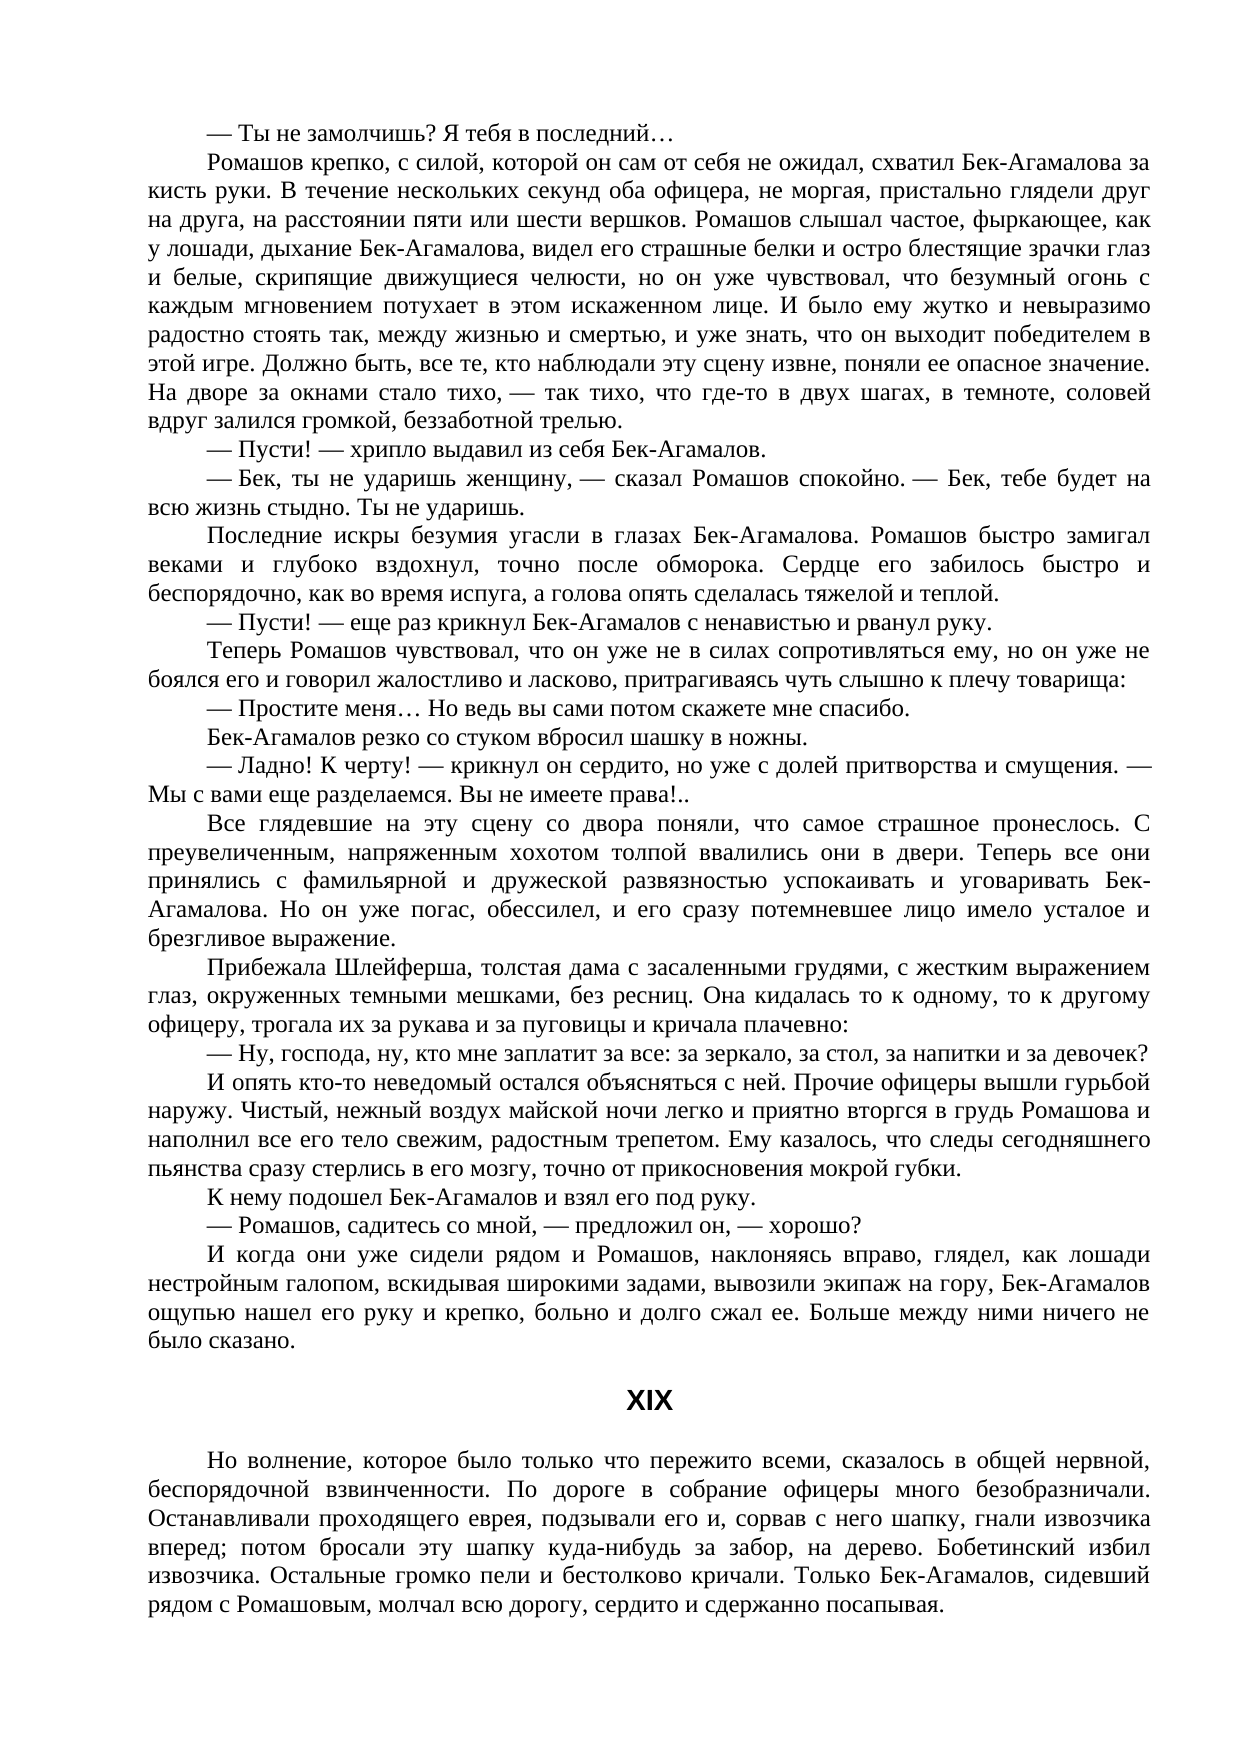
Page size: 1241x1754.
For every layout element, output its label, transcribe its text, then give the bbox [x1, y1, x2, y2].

text — Пусти! — еще раз крикнул Бек-Агамалов с ненавистью и рванул руку. [148, 607, 1152, 636]
text Последние искры безумия угасли в глазах Бек-Агамалова. Ромашов быстро замигал веками и глубоко вздохнул, точно после обморока. Сердце его забилось быстро и беспорядочно, как во время испуга, а голова опять сделалась тяжелой и теплой. [148, 521, 1152, 607]
subtitle XIX [148, 1383, 1152, 1417]
text — Ладно! К черту! — крикнул он сердито, но уже с долей притворства и смущения. — Мы с вами еще разделаемся. Вы не имеете права!.. [148, 751, 1152, 808]
text Прибежала Шлейферша, толстая дама с засаленными грудями, с жестким выражением глаз, окруженных темными мешками, без ресниц. Она кидалась то к одному, то к другому офицеру, трогала их за рукава и за пуговицы и кричала плачевно: [148, 952, 1152, 1038]
text Ромашов крепко, с силой, которой он сам от себя не ожидал, схватил Бек-Агамалова за кисть руки. В течение нескольких секунд оба офицера, не моргая, пристально глядели друг на друга, на расстоянии пяти или шести вершков. Ромашов слышал частое, фыркающее, как у лошади, дыхание Бек-Агамалова, видел его страшные белки и остро блестящие зрачки глаз и белые, скрипящие движущиеся челюсти, но он уже чувствовал, что безумный огонь с каждым мгновением потухает в этом искаженном лице. И было ему жутко и невыразимо радостно стоять так, между жизнью и смертью, и уже знать, что он выходит победителем в этой игре. Должно быть, все те, кто наблюдали эту сцену извне, поняли ее опасное значение. На дворе за окнами стало тихо, — так тихо, что где-то в двух шагах, в темноте, соловей вдруг залился громкой, беззаботной трелью. [148, 147, 1152, 434]
text — Ну, господа, ну, кто мне заплатит за все: за зеркало, за стол, за напитки и за девочек? [148, 1038, 1152, 1067]
text — Ты не замолчишь? Я тебя в последний… [148, 118, 1152, 147]
text Бек-Агамалов резко со стуком вбросил шашку в ножны. [148, 722, 1152, 751]
text — Ромашов, садитесь со мной, — предложил он, — хорошо? [148, 1211, 1152, 1239]
text Но волнение, которое было только что пережито всеми, сказалось в общей нервной, беспорядочной взвинченности. По дороге в собрание офицеры много безобразничали. Останавливали проходящего еврея, подзывали его и, сорвав с него шапку, гнали извозчика вперед; потом бросали эту шапку куда-нибудь за забор, на дерево. Бобетинский избил извозчика. Остальные громко пели и бестолково кричали. Только Бек-Агамалов, сидевший рядом с Ромашовым, молчал всю дорогу, сердито и сдержанно посапывая. [148, 1445, 1152, 1618]
text И опять кто-то неведомый остался объясняться с ней. Прочие офицеры вышли гурьбой наружу. Чистый, нежный воздух майской ночи легко и приятно вторгся в грудь Ромашова и наполнил все его тело свежим, радостным трепетом. Ему казалось, что следы сегодняшнего пьянства сразу стерлись в его мозгу, точно от прикосновения мокрой губки. [148, 1067, 1152, 1182]
text — Простите меня… Но ведь вы сами потом скажете мне спасибо. [148, 693, 1152, 722]
text И когда они уже сидели рядом и Ромашов, наклоняясь вправо, глядел, как лошади нестройным галопом, вскидывая широкими задами, вывозили экипаж на гору, Бек-Агамалов ощупью нашел его руку и крепко, больно и долго сжал ее. Больше между ними ничего не было сказано. [148, 1239, 1152, 1354]
text К нему подошел Бек-Агамалов и взял его под руку. [148, 1182, 1152, 1211]
text Теперь Ромашов чувствовал, что он уже не в силах сопротивляться ему, но он уже не боялся его и говорил жалостливо и ласково, притрагиваясь чуть слышно к плечу товарища: [148, 636, 1152, 693]
text Все глядевшие на эту сцену со двора поняли, что самое страшное пронеслось. С преувеличенным, напряженным хохотом толпой ввалились они в двери. Теперь все они принялись с фамильярной и дружеской развязностью успокаивать и уговаривать Бек-Агамалова. Но он уже погас, обессилел, и его сразу потемневшее лицо имело усталое и брезгливое выражение. [148, 808, 1152, 952]
text — Пусти! — хрипло выдавил из себя Бек-Агамалов. [148, 434, 1152, 463]
text — Бек, ты не ударишь женщину, — сказал Ромашов спокойно. — Бек, тебе будет на всю жизнь стыдно. Ты не ударишь. [148, 463, 1152, 521]
